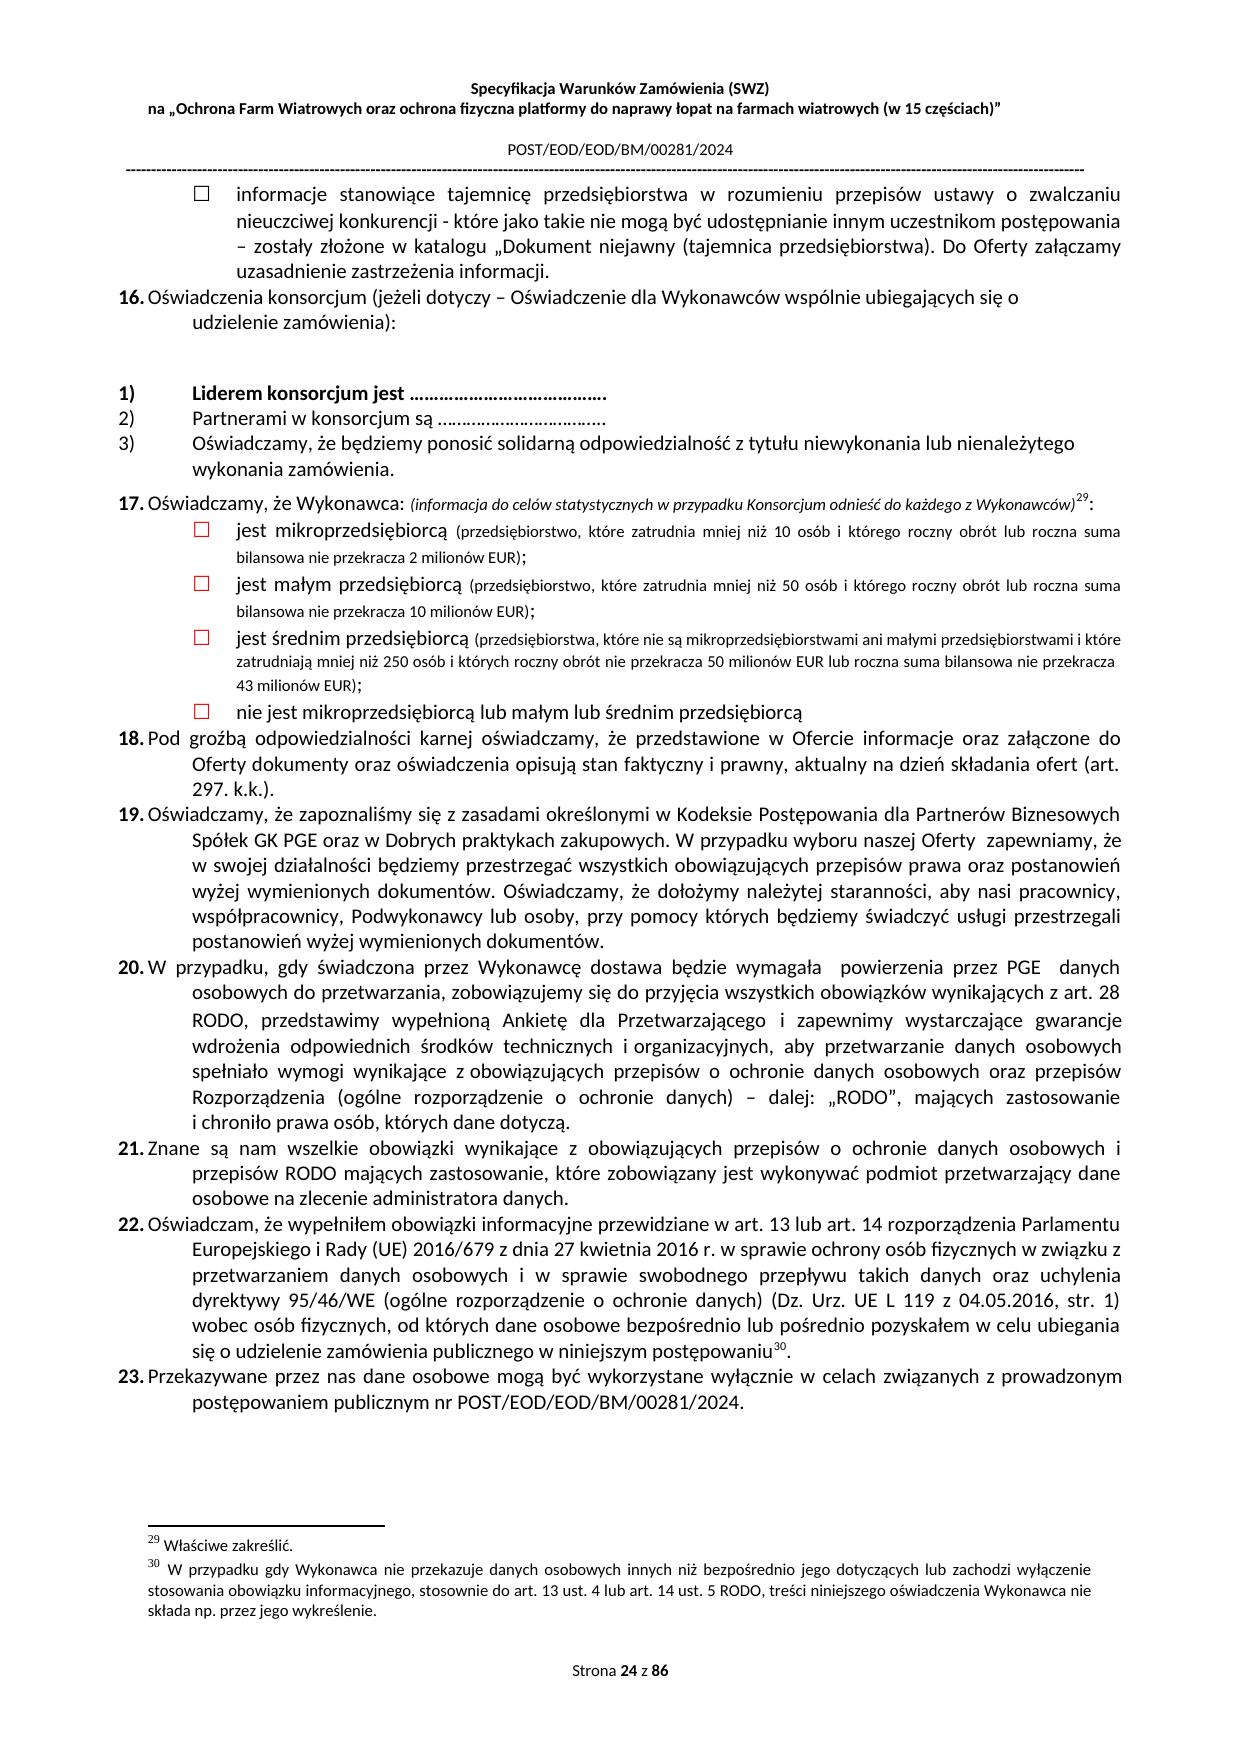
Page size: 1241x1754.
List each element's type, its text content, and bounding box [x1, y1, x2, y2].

list 3) Oświadczamy, że będziemy ponosić solidarną odpowiedzialność z tytułu niewykonania lub nienależytego wykonania zamówienia. [118, 431, 1093, 481]
list Znane są nam wszelkie obowiązki wynikające z obowiązujących przepisów o ochronie danych osobowych i przepisów RODO mających zastosowanie, które zobowiązany jest wykonywać podmiot przetwarzający dane osobowe na zlecenie administratora danych. [118, 1135, 1122, 1211]
list 2) Partnerami w konsorcjum są …………………………….. [118, 405, 1093, 431]
list W przypadku, gdy świadczona przez Wykonawcę dostawa będzie wymagała powierzenia przez PGE danych osobowych do przetwarzania, zobowiązujemy się do przyjęcia wszystkich obowiązków wynikających z art. 28 RODO, przedstawimy wypełnioną Ankietę dla Przetwarzającego i zapewnimy wystarczające gwarancje wdrożenia odpowiednich środków technicznych i organizacyjnych, aby przetwarzanie danych osobowych spełniało wymogi wynikające z obowiązujących przepisów o ochronie danych osobowych oraz przepisów Rozporządzenia (ogólne rozporządzenie o ochronie danych) – dalej: „RODO”, mających zastosowanie i chroniło prawa osób, których dane dotyczą. [118, 954, 1122, 1135]
list Przekazywane przez nas dane osobowe mogą być wykorzystane wyłącznie w celach związanych z prowadzonym postępowaniem publicznym nr POST/EOD/EOD/BM/00281/2024. [118, 1363, 1122, 1414]
list Oświadczamy, że Wykonawca: (informacja do celów statystycznych w przypadku Konsorcjum odnieść do każdego z Wykonawców): [118, 490, 1122, 515]
text jest małym przedsiębiorcą (przedsiębiorstwo, które zatrudnia mniej niż 50 osób i którego roczny obrót lub roczna suma bilansowa nie przekracza 10 milionów EUR); [192, 569, 1122, 623]
list 1) Liderem konsorcjum jest …………………………………. [118, 380, 1093, 405]
text jest średnim przedsiębiorcą (przedsiębiorstwa, które nie są mikroprzedsiębiorstwami ani małymi przedsiębiorstwami i które zatrudniają mniej niż 250 osób i których roczny obrót nie przekracza 50 milionów EUR lub roczna suma bilansowa nie przekracza 43 milionów EUR); [192, 623, 1122, 697]
list Oświadczam, że wypełniłem obowiązki informacyjne przewidziane w art. 13 lub art. 14 rozporządzenia Parlamentu Europejskiego i Rady (UE) 2016/679 z dnia 27 kwietnia 2016 r. w sprawie ochrony osób fizycznych w związku z przetwarzaniem danych osobowych i w sprawie swobodnego przepływu takich danych oraz uchylenia dyrektywy 95/46/WE (ogólne rozporządzenie o ochronie danych) (Dz. Urz. UE L 119 z 04.05.2016, str. 1) wobec osób fizycznych, od których dane osobowe bezpośrednio lub pośrednio pozyskałem w celu ubiegania się o udzielenie zamówienia publicznego w niniejszym postępowaniu. [118, 1211, 1122, 1363]
list Oświadczamy, że zapoznaliśmy się z zasadami określonymi w Kodeksie Postępowania dla Partnerów Biznesowych Spółek GK PGE oraz w Dobrych praktykach zakupowych. W przypadku wyboru naszej Oferty zapewniamy, że w swojej działalności będziemy przestrzegać wszystkich obowiązujących przepisów prawa oraz postanowień wyżej wymienionych dokumentów. Oświadczamy, że dołożymy należytej staranności, aby nasi pracownicy, współpracownicy, Podwykonawcy lub osoby, przy pomocy których będziemy świadczyć usługi przestrzegali postanowień wyżej wymienionych dokumentów. [118, 802, 1122, 954]
text informacje stanowiące tajemnicę przedsiębiorstwa w rozumieniu przepisów ustawy o zwalczaniu nieuczciwej konkurencji - które jako takie nie mogą być udostępnianie innym uczestnikom postępowania – zostały złożone w katalogu „Dokument niejawny (tajemnica przedsiębiorstwa). Do Oferty załączamy uzasadnienie zastrzeżenia informacji. [192, 179, 1122, 284]
text jest mikroprzedsiębiorcą (przedsiębiorstwo, które zatrudnia mniej niż 10 osób i którego roczny obrót lub roczna suma bilansowa nie przekracza 2 milionów EUR); [192, 515, 1122, 569]
list Pod groźbą odpowiedzialności karnej oświadczamy, że przedstawione w Ofercie informacje oraz załączone do Oferty dokumenty oraz oświadczenia opisują stan faktyczny i prawny, aktualny na dzień składania ofert (art. 297. k.k.). [118, 725, 1122, 802]
text nie jest mikroprzedsiębiorcą lub małym lub średnim przedsiębiorcą [192, 697, 1122, 725]
list Oświadczenia konsorcjum (jeżeli dotyczy – Oświadczenie dla Wykonawców wspólnie ubiegających się o udzielenie zamówienia): [118, 284, 1093, 335]
